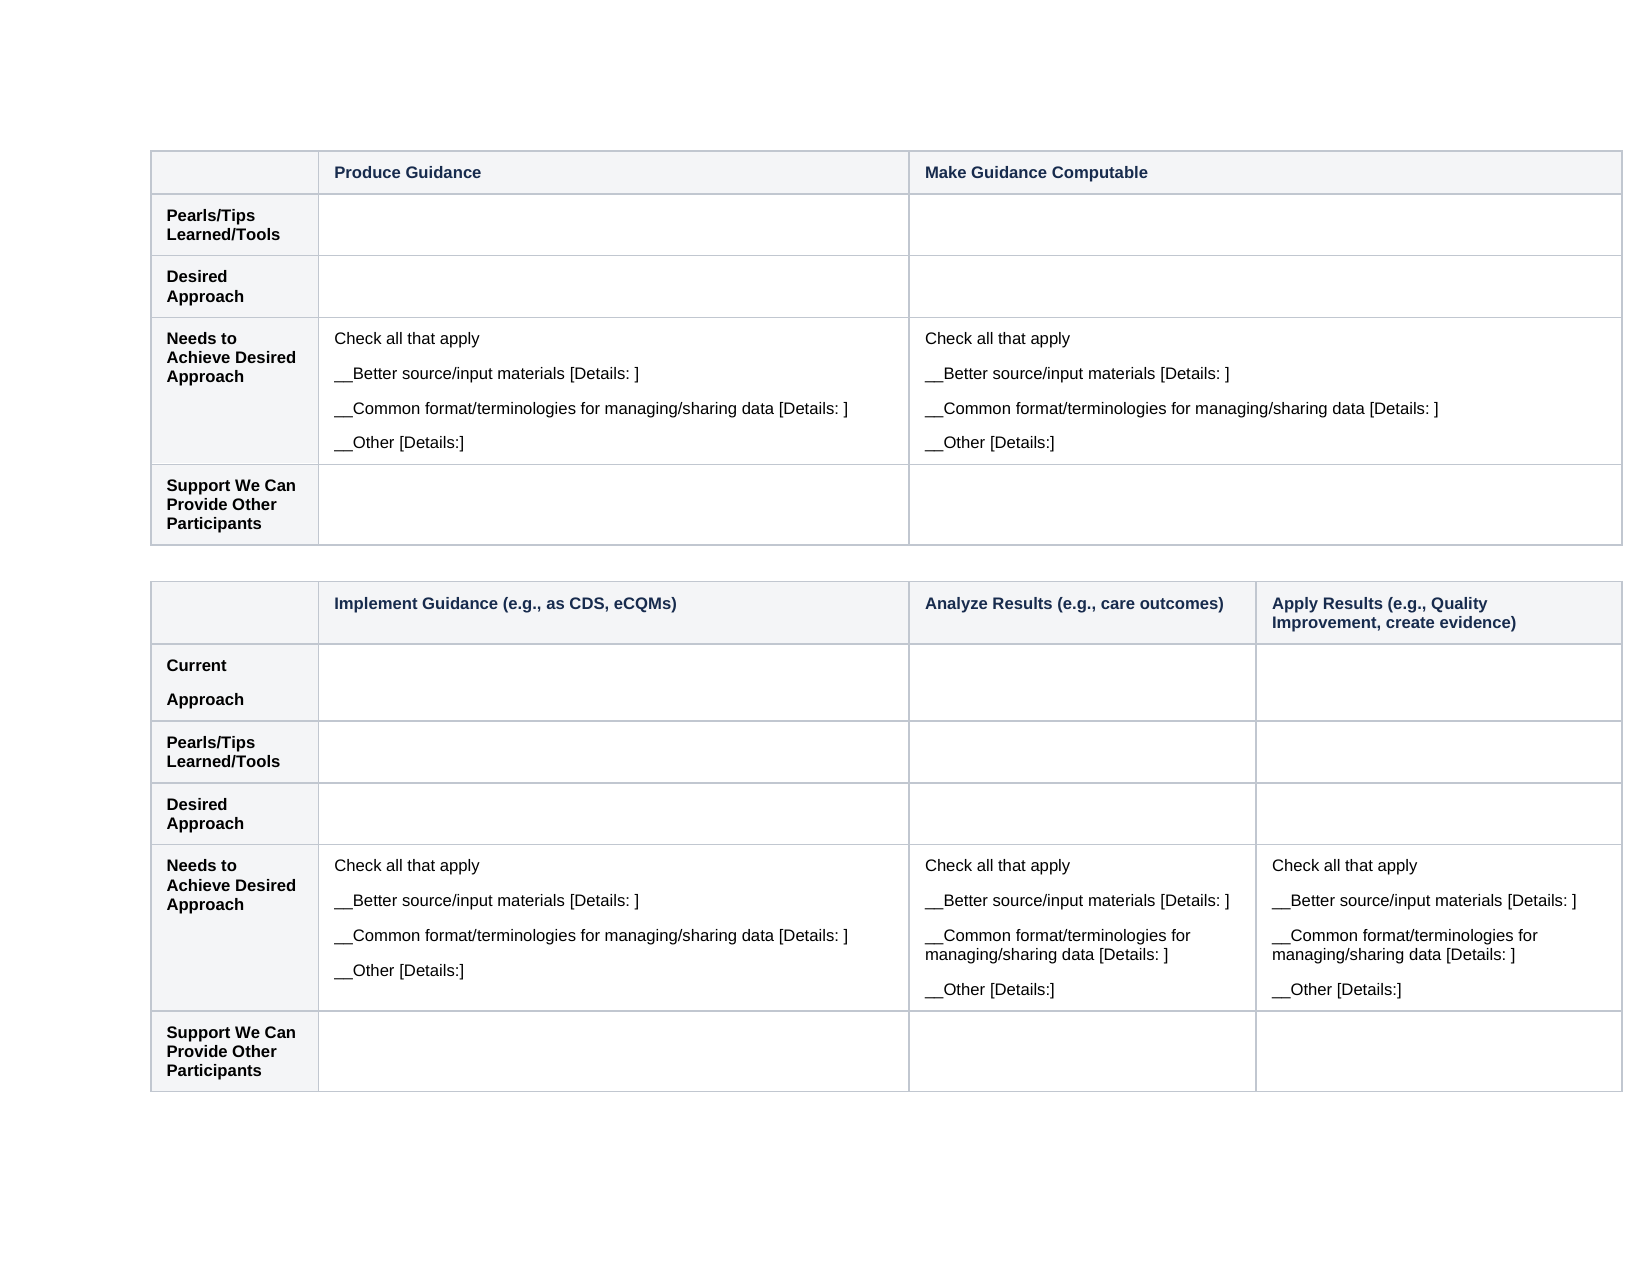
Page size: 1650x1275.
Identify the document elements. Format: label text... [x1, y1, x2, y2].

table_header Make Guidance Computable [910, 152, 1621, 193]
table_cell Check all that apply __Better source/input materials [Details: ] __Common format/terminologies for managing/sharing data [Details: ] __Other [Details:] [910, 845, 1255, 1010]
table_cell [319, 722, 908, 782]
table_header [152, 582, 318, 643]
table_cell [1257, 722, 1621, 782]
table_cell [319, 465, 908, 544]
table_cell [910, 722, 1255, 782]
table_cell Support We Can Provide Other Participants [152, 1012, 318, 1091]
table_cell Check all that apply __Better source/input materials [Details: ] __Common format/terminologies for managing/sharing data [Details: ] __Other [Details:] [1257, 845, 1621, 1010]
table_cell [319, 1012, 908, 1091]
table_cell [910, 465, 1621, 544]
table_cell Check all that apply __Better source/input materials [Details: ] __Common format/terminologies for managing/sharing data [Details: ] __Other [Details:] [319, 318, 908, 463]
table_cell [1257, 1012, 1621, 1091]
table_cell [1257, 645, 1621, 720]
table_cell [319, 645, 908, 720]
table_cell Needs to Achieve Desired Approach [152, 845, 318, 1010]
table_cell Check all that apply __Better source/input materials [Details: ] __Common format/terminologies for managing/sharing data [Details: ] __Other [Details:] [910, 318, 1621, 463]
table_cell Desired Approach [152, 256, 318, 316]
table_header Analyze Results (e.g., care outcomes) [910, 582, 1255, 643]
table_cell Pearls/Tips Learned/Tools [152, 195, 318, 255]
table_cell [910, 1012, 1255, 1091]
table_cell [910, 784, 1255, 844]
table_cell Needs to Achieve Desired Approach [152, 318, 318, 463]
table_cell Check all that apply __Better source/input materials [Details: ] __Common format/terminologies for managing/sharing data [Details: ] __Other [Details:] [319, 845, 908, 1010]
table_cell [319, 784, 908, 844]
table_cell Desired Approach [152, 784, 318, 844]
table_cell [910, 645, 1255, 720]
table_cell Current Approach [152, 645, 318, 720]
table_cell Pearls/Tips Learned/Tools [152, 722, 318, 782]
table_cell [319, 256, 908, 316]
table_cell Support We Can Provide Other Participants [152, 465, 318, 544]
table_cell [910, 256, 1621, 316]
table_cell [319, 195, 908, 255]
table_header Apply Results (e.g., Quality Improvement, create evidence) [1257, 582, 1621, 643]
table_cell [910, 195, 1621, 255]
table_header Implement Guidance (e.g., as CDS, eCQMs) [319, 582, 908, 643]
table_header Produce Guidance [319, 152, 908, 193]
table_header [152, 152, 318, 193]
table_cell [1257, 784, 1621, 844]
